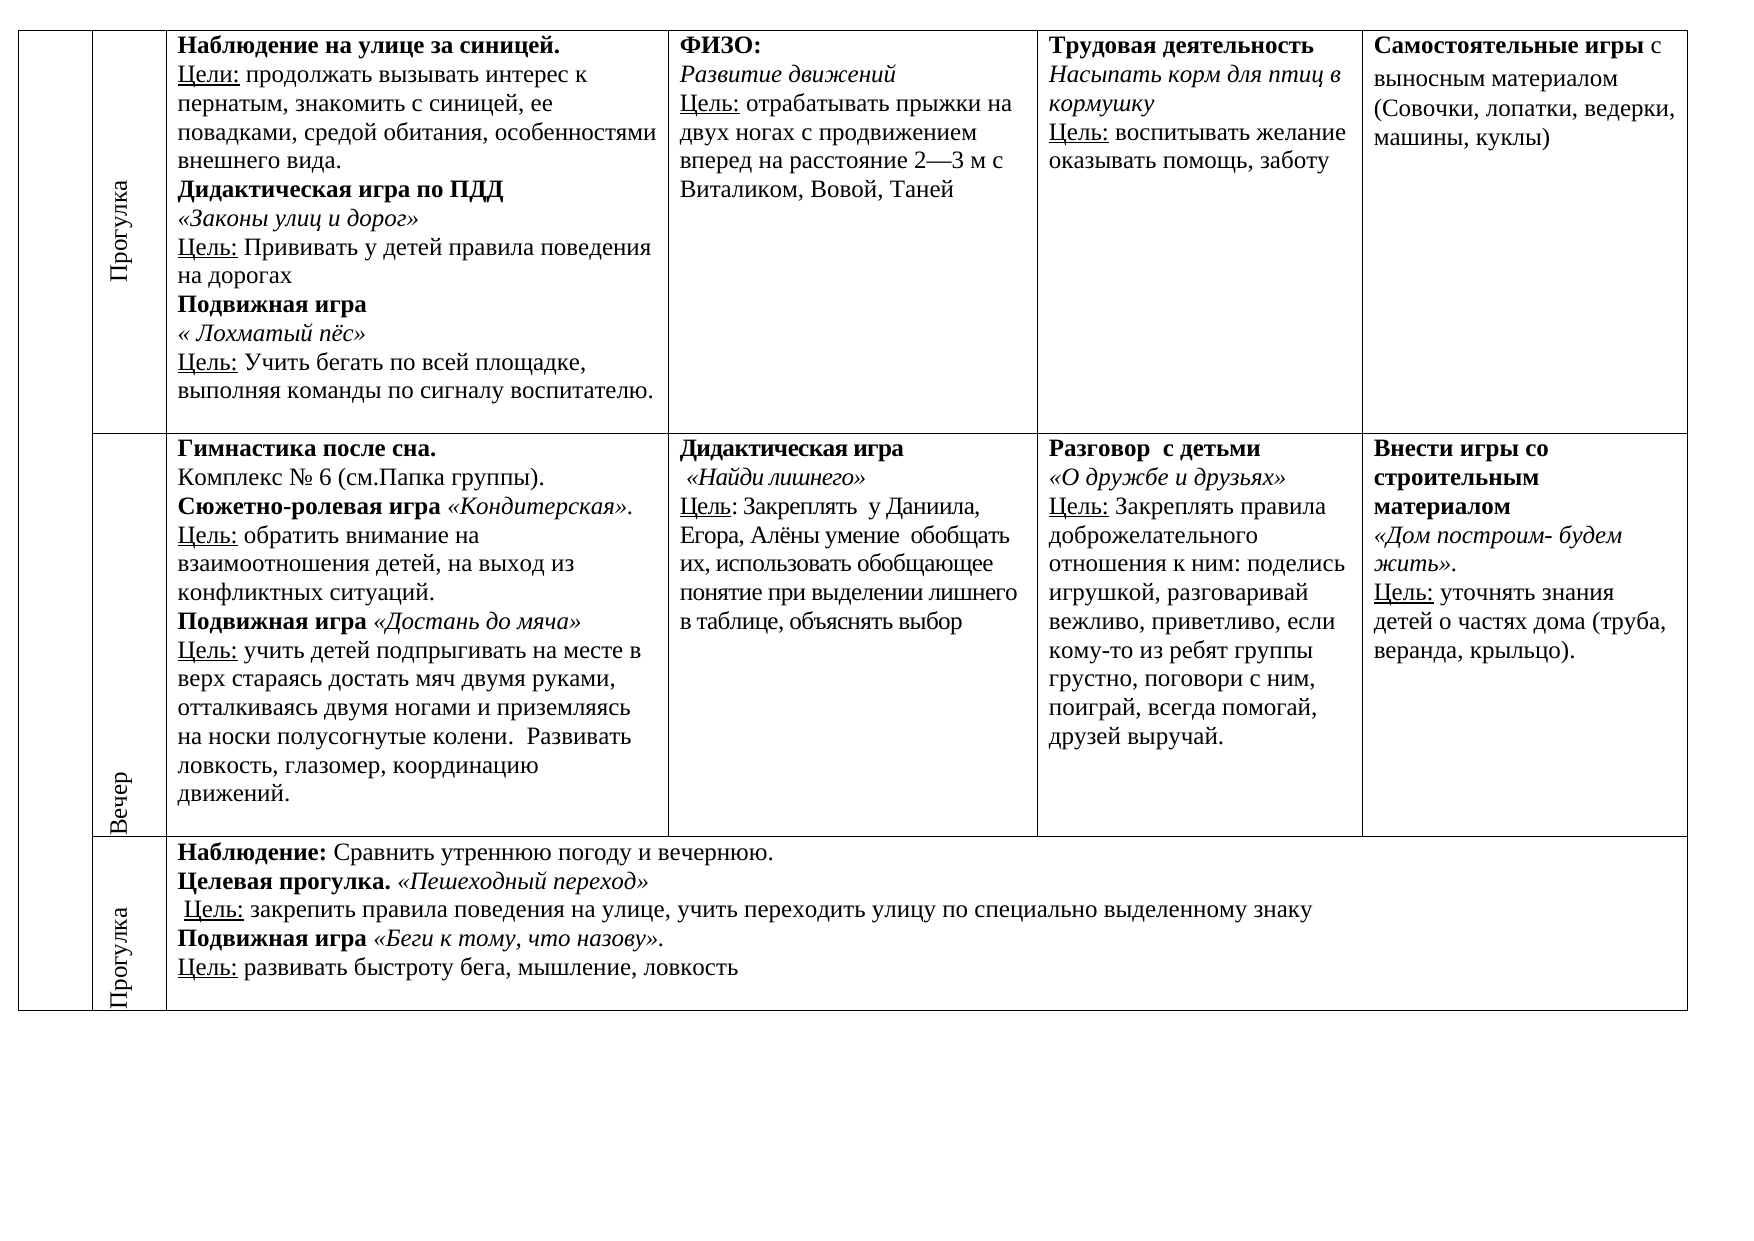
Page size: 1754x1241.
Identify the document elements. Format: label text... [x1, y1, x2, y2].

table_cell Прогулка [93, 837, 166, 1009]
table_cell Наблюдение: Сравнить утреннюю погоду и вечернюю. Целевая прогулка. «Пешеходный переход» Цель: закрепить правила поведения на улице, учить переходить улицу по специально выделенному знаку Подвижная игра «Беги к тому, что назову». Цель: развивать быстроту бега, мышление, ловкость [167, 837, 1687, 1009]
table_cell Вечер [93, 434, 166, 836]
table_cell Прогулка [93, 31, 166, 432]
table_cell Наблюдение на улице за синицей. Цели: продолжать вызывать интерес к пернатым, знакомить с синицей, ее повадками, средой обитания, особенностями внешнего вида. Дидактическая игра по ПДД «Законы улиц и дорог» Цель: Прививать у детей правила поведения на дорогах Подвижная игра « Лохматый пёс» Цель: Учить бегать по всей площадке, выполняя команды по сигналу воспитателю. [167, 31, 668, 432]
table_cell Разговор с детьми «О дружбе и друзьях» Цель: Закреплять правила доброжелательного отношения к ним: поделись игрушкой, разговаривай вежливо, приветливо, если кому-то из ребят группы грустно, поговори с ним, поиграй, всегда помогай, друзей выручай. [1038, 434, 1362, 836]
table_cell Внести игры со строительным материалом «Дом построим- будем жить». Цель: уточнять знания детей о частях дома (труба, веранда, крыльцо). [1363, 434, 1687, 836]
table_cell Дидактическая игра «Найди лишнего» Цель: Закреплять у Даниила, Егора, Алёны умение обобщать их, использовать обобщающее понятие при выделении лишнего в таблице, объяснять выбор [669, 434, 1037, 836]
table_cell ФИЗО: Развитие движений Цель: отрабатывать прыжки на двух ногах с продвижением вперед на расстояние 2—3 м с Виталиком, Вовой, Таней [669, 31, 1037, 432]
table_cell Гимнастика после сна. Комплекс № 6 (см.Папка группы). Сюжетно-ролевая игра «Кондитерская». Цель: обратить внимание на взаимоотношения детей, на выход из конфликтных ситуаций. Подвижная игра «Достань до мяча» Цель: учить детей подпрыгивать на месте в верх стараясь достать мяч двумя руками, отталкиваясь двумя ногами и приземляясь на носки полусогнутые колени. Развивать ловкость, глазомер, координацию движений. [167, 434, 668, 836]
table_cell Трудовая деятельность Насыпать корм для птиц в кормушку Цель: воспитывать желание оказывать помощь, заботу [1038, 31, 1362, 432]
table_cell Самостоятельные игры с выносным материалом (Совочки, лопатки, ведерки, машины, куклы) [1363, 31, 1687, 432]
